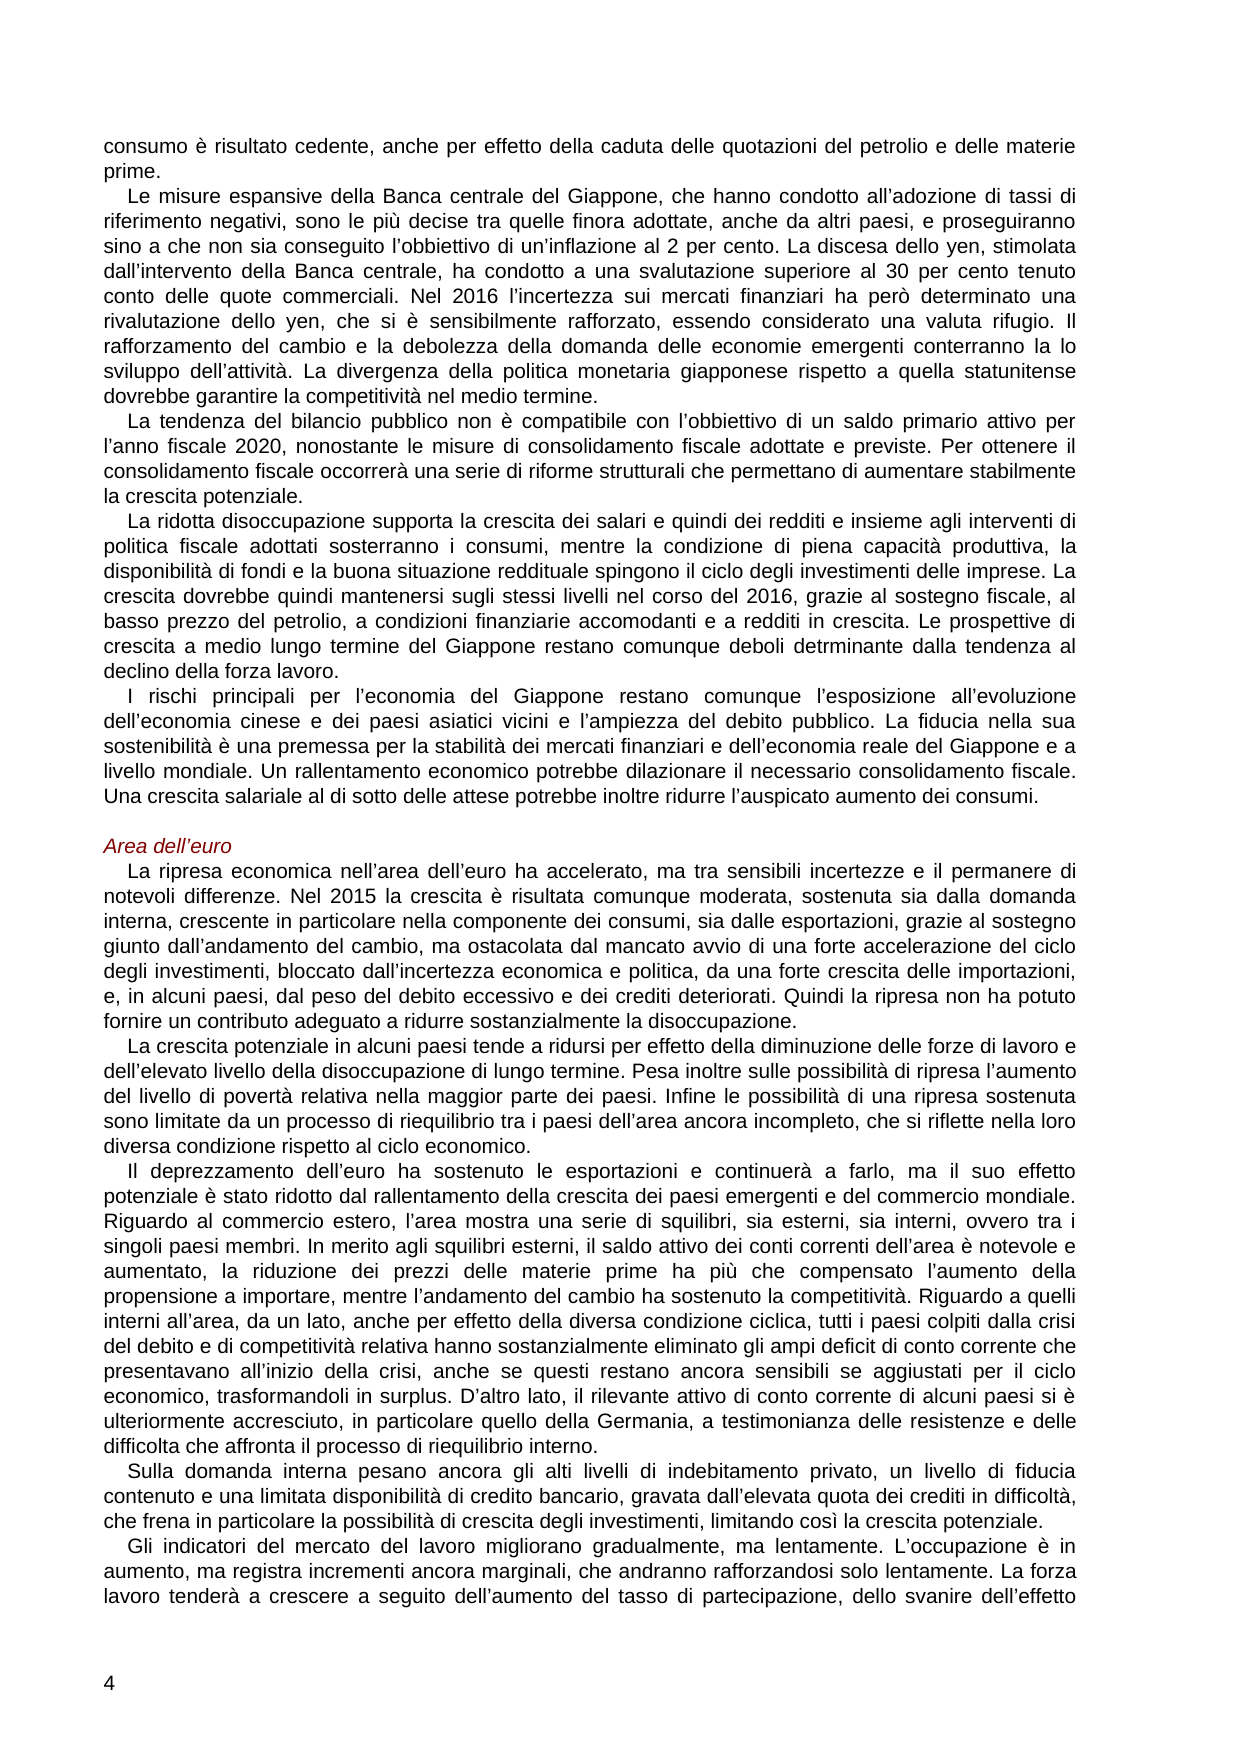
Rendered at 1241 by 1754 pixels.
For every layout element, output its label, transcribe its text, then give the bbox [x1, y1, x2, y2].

text La ripresa economica nell’area dell’euro ha accelerato, ma tra sensibili incertezze e il permanere di notevoli differenze. Nel 2015 la crescita è risultata comunque moderata, sostenuta sia dalla domanda interna, crescente in particolare nella componente dei consumi, sia dalle esportazioni, grazie al sostegno giunto dall’andamento del cambio, ma ostacolata dal mancato avvio di una forte accelerazione del ciclo degli investimenti, bloccato dall’incertezza economica e politica, da una forte crescita delle importazioni, e, in alcuni paesi, dal peso del debito eccessivo e dei crediti deteriorati. Quindi la ripresa non ha potuto fornire un contributo adeguato a ridurre sostanzialmente la disoccupazione. [103, 858, 1078, 1033]
text Le misure espansive della Banca centrale del Giappone, che hanno condotto all’adozione di tassi di riferimento negativi, sono le più decise tra quelle finora adottate, anche da altri paesi, e proseguiranno sino a che non sia conseguito l’obbiettivo di un’inflazione al 2 per cento. La discesa dello yen, stimolata dall’intervento della Banca centrale, ha condotto a una svalutazione superiore al 30 per cento tenuto conto delle quote commerciali. Nel 2016 l’incertezza sui mercati finanziari ha però determinato una rivalutazione dello yen, che si è sensibilmente rafforzato, essendo considerato una valuta rifugio. Il rafforzamento del cambio e la debolezza della domanda delle economie emergenti conterranno la lo sviluppo dell’attività. La divergenza della politica monetaria giapponese rispetto a quella statunitense dovrebbe garantire la competitività nel medio termine. [103, 183, 1078, 408]
text Sulla domanda interna pesano ancora gli alti livelli di indebitamento privato, un livello di fiducia contenuto e una limitata disponibilità di credito bancario, gravata dall’elevata quota dei crediti in difficoltà, che frena in particolare la possibilità di crescita degli investimenti, limitando così la crescita potenziale. [103, 1458, 1078, 1533]
subtitle Area dell’euro [103, 833, 1078, 858]
text La tendenza del bilancio pubblico non è compatibile con l’obbiettivo di un saldo primario attivo per l’anno fiscale 2020, nonostante le misure di consolidamento fiscale adottate e previste. Per ottenere il consolidamento fiscale occorrerà una serie di riforme strutturali che permettano di aumentare stabilmente la crescita potenziale. [103, 408, 1078, 508]
text La crescita potenziale in alcuni paesi tende a ridursi per effetto della diminuzione delle forze di lavoro e dell’elevato livello della disoccupazione di lungo termine. Pesa inoltre sulle possibilità di ripresa l’aumento del livello di povertà relativa nella maggior parte dei paesi. Infine le possibilità di una ripresa sostenuta sono limitate da un processo di riequilibrio tra i paesi dell’area ancora incompleto, che si riflette nella loro diversa condizione rispetto al ciclo economico. [103, 1033, 1078, 1158]
text La ridotta disoccupazione supporta la crescita dei salari e quindi dei redditi e insieme agli interventi di politica fiscale adottati sosterranno i consumi, mentre la condizione di piena capacità produttiva, la disponibilità di fondi e la buona situazione reddituale spingono il ciclo degli investimenti delle imprese. La crescita dovrebbe quindi mantenersi sugli stessi livelli nel corso del 2016, grazie al sostegno fiscale, al basso prezzo del petrolio, a condizioni finanziarie accomodanti e a redditi in crescita. Le prospettive di crescita a medio lungo termine del Giappone restano comunque deboli detrminante dalla tendenza al declino della forza lavoro. [103, 508, 1078, 683]
text I rischi principali per l’economia del Giappone restano comunque l’esposizione all’evoluzione dell’economia cinese e dei paesi asiatici vicini e l’ampiezza del debito pubblico. La fiducia nella sua sostenibilità è una premessa per la stabilità dei mercati finanziari e dell’economia reale del Giappone e a livello mondiale. Un rallentamento economico potrebbe dilazionare il necessario consolidamento fiscale. Una crescita salariale al di sotto delle attese potrebbe inoltre ridurre l’auspicato aumento dei consumi. [103, 683, 1078, 808]
text Il deprezzamento dell’euro ha sostenuto le esportazioni e continuerà a farlo, ma il suo effetto potenziale è stato ridotto dal rallentamento della crescita dei paesi emergenti e del commercio mondiale. Riguardo al commercio estero, l’area mostra una serie di squilibri, sia esterni, sia interni, ovvero tra i singoli paesi membri. In merito agli squilibri esterni, il saldo attivo dei conti correnti dell’area è notevole e aumentato, la riduzione dei prezzi delle materie prime ha più che compensato l’aumento della propensione a importare, mentre l’andamento del cambio ha sostenuto la competitività. Riguardo a quelli interni all’area, da un lato, anche per effetto della diversa condizione ciclica, tutti i paesi colpiti dalla crisi del debito e di competitività relativa hanno sostanzialmente eliminato gli ampi deficit di conto corrente che presentavano all’inizio della crisi, anche se questi restano ancora sensibili se aggiustati per il ciclo economico, trasformandoli in surplus. D’altro lato, il rilevante attivo di conto corrente di alcuni paesi si è ulteriormente accresciuto, in particolare quello della Germania, a testimonianza delle resistenze e delle difficolta che affronta il processo di riequilibrio interno. [103, 1158, 1078, 1458]
